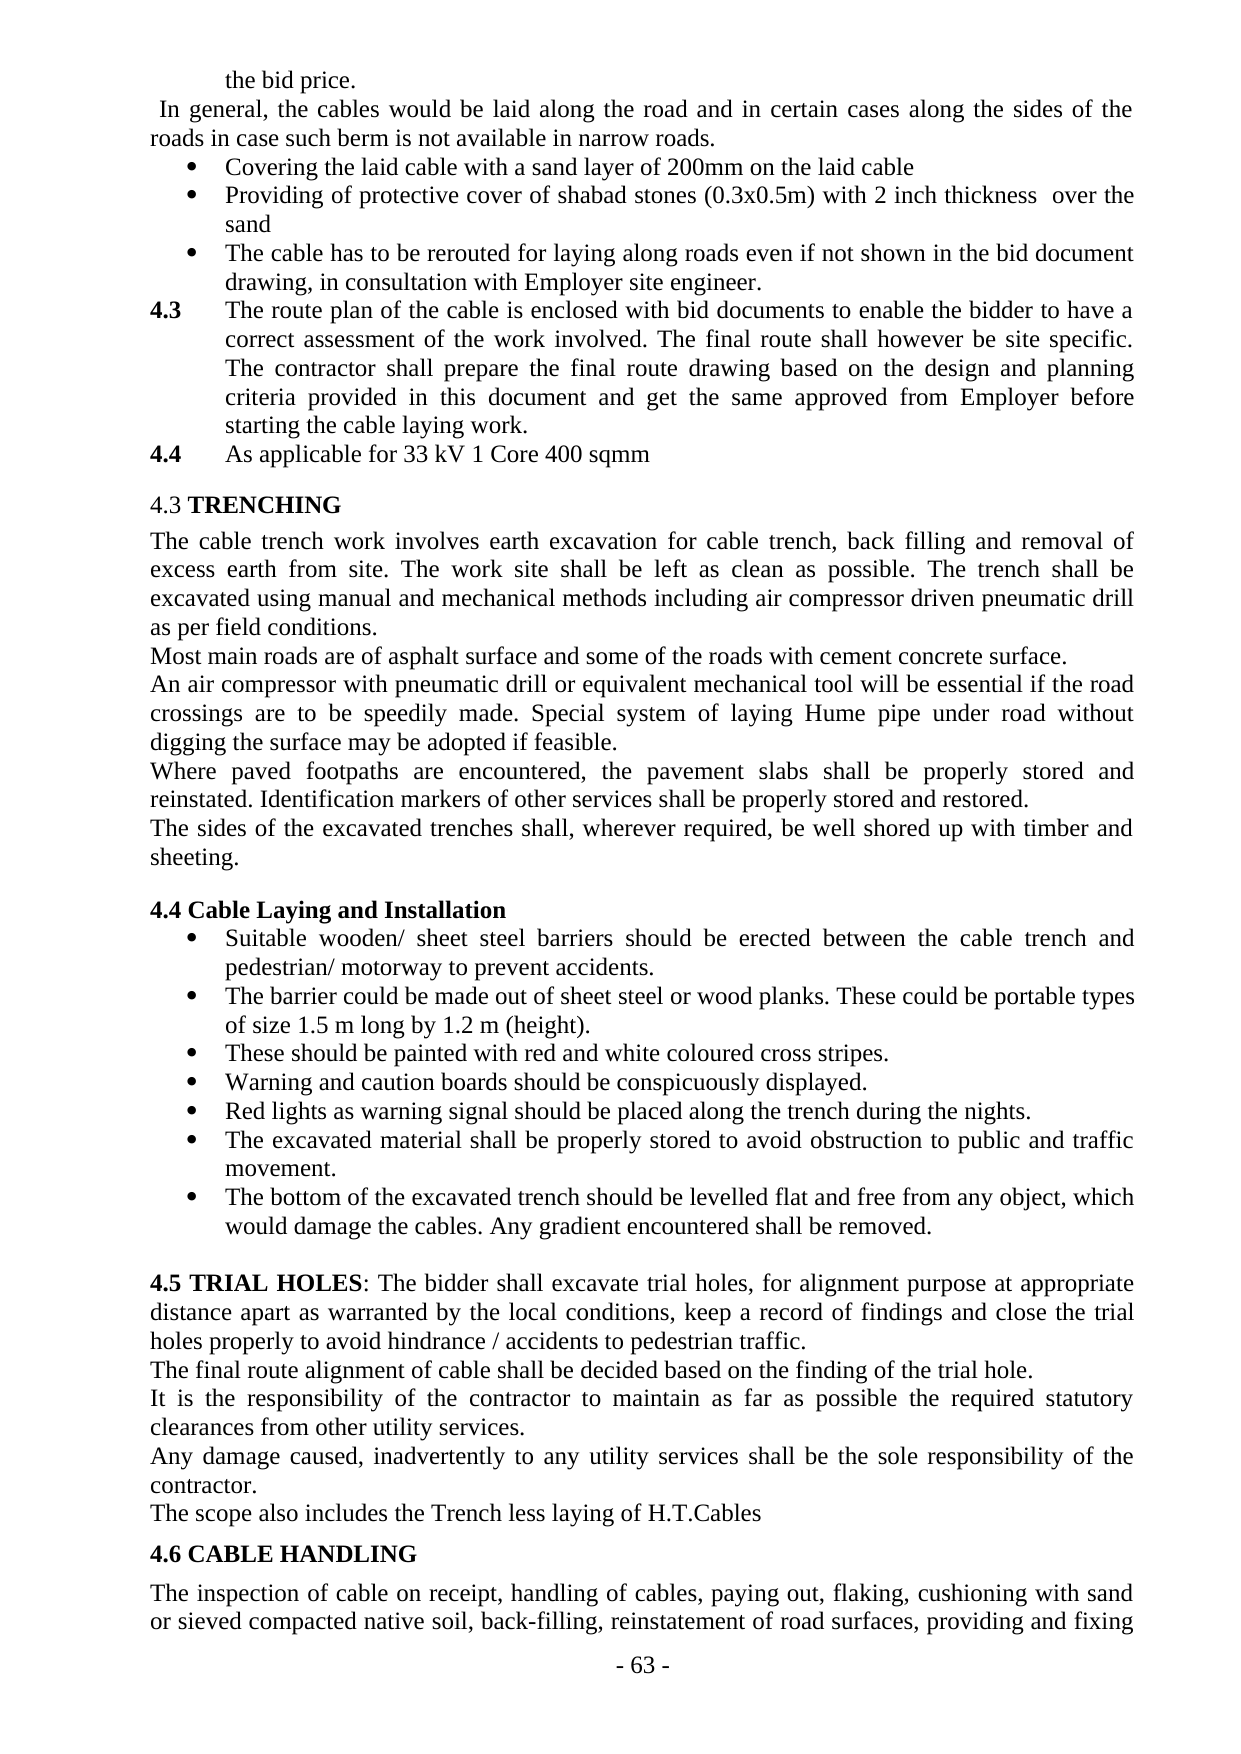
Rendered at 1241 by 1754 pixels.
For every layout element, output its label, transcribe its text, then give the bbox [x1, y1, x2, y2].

text An air compressor with pneumatic drill or equivalent mechanical tool will be essential if the road crossings are to be speedily made. Special system of laying Hume pipe under road without digging the surface may be adopted if feasible. [150, 669, 1135, 756]
list The route plan of the cable is enclosed with bid documents to enable the bidder to have a correct assessment of the work involved. The final route shall however be site specific. The contractor shall prepare the final route drawing based on the design and planning criteria provided in this document and get the same approved from Employer before starting the cable laying work. [150, 296, 1135, 439]
text 4.6 CABLE HANDLING [150, 1539, 1135, 1568]
text 4.3 TRENCHING [150, 490, 1135, 518]
text Where paved footpaths are encountered, the pavement slabs shall be properly stored and reinstated. Identification markers of other services shall be properly stored and restored. [150, 756, 1135, 813]
list The excavated material shall be properly stored to avoid obstruction to public and traffic movement. [187, 1125, 1135, 1182]
text Most main roads are of asphalt surface and some of the roads with cement concrete surface. [150, 641, 1135, 669]
list The cable has to be rerouted for laying along roads even if not shown in the bid document drawing, in consultation with Employer site engineer. [187, 238, 1135, 296]
list Suitable wooden/ sheet steel barriers should be erected between the cable trench and pedestrian/ motorway to prevent accidents. [187, 923, 1135, 981]
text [150, 1578, 1135, 1635]
list The bottom of the excavated trench should be levelled flat and free from any object, which would damage the cables. Any gradient encountered shall be removed. [187, 1182, 1135, 1240]
text The final route alignment of cable shall be decided based on the finding of the trial hole. [150, 1355, 1135, 1383]
list These should be painted with red and white coloured cross stripes. [187, 1038, 1135, 1067]
text The scope also includes the Trench less laying of H.T.Cables [150, 1498, 1135, 1527]
list The barrier could be made out of sheet steel or wood planks. These could be portable types of size 1.5 m long by 1.2 m (height). [187, 981, 1135, 1038]
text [225, 66, 1135, 94]
list Warning and caution boards should be conspicuously displayed. [187, 1067, 1135, 1096]
text Any damage caused, inadvertently to any utility services shall be the sole responsibility of the contractor. [150, 1441, 1135, 1498]
text The sides of the excavated trenches shall, wherever required, be well shored up with timber and sheeting. [150, 813, 1135, 871]
text 4.5 TRIAL HOLES: The bidder shall excavate trial holes, for alignment purpose at appropriate distance apart as warranted by the local conditions, keep a record of findings and close the trial holes properly to avoid hindrance / accidents to pedestrian traffic. [150, 1268, 1135, 1355]
text 4.4 Cable Laying and Installation [150, 895, 1135, 923]
list As applicable for 33 kV 1 Core 400 sqmm [150, 439, 1135, 468]
text The cable trench work involves earth excavation for cable trench, back filling and removal of excess earth from site. The work site shall be left as clean as possible. The trench shall be excavated using manual and mechanical methods including air compressor driven pneumatic drill as per field conditions. [150, 526, 1135, 641]
list Providing of protective cover of shabad stones (0.3x0.5m) with 2 inch thickness over the sand [187, 181, 1135, 238]
list Red lights as warning signal should be placed along the trench during the nights. [187, 1096, 1135, 1125]
list Covering the laid cable with a sand layer of 200mm on the laid cable [187, 152, 1135, 181]
text It is the responsibility of the contractor to maintain as far as possible the required statutory clearances from other utility services. [150, 1383, 1135, 1441]
text In general, the cables would be laid along the road and in certain cases along the sides of the roads in case such berm is not available in narrow roads. [150, 94, 1135, 152]
